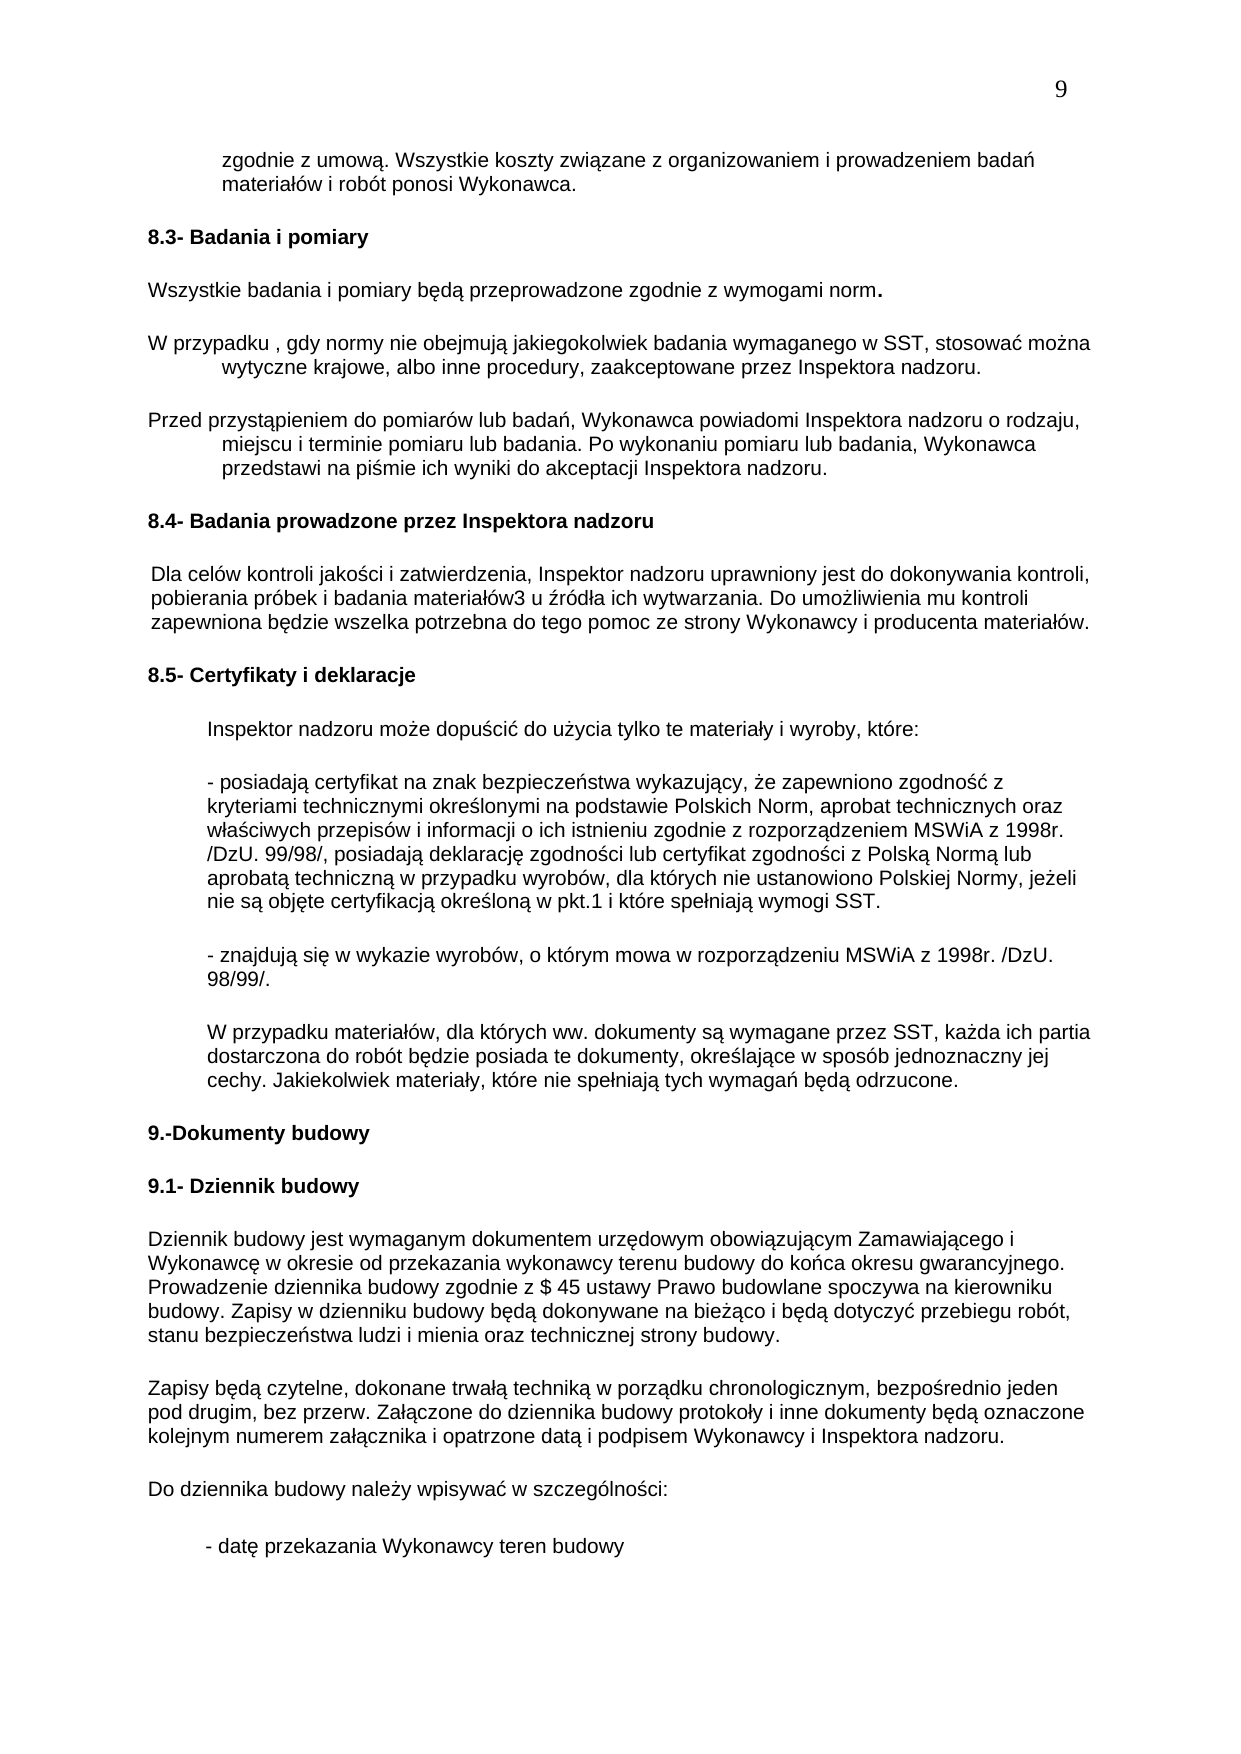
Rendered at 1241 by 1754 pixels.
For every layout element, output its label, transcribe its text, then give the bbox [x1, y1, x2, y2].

text Dla celów kontroli jakości i zatwierdzenia, Inspektor nadzoru uprawniony jest do dokonywania kontroli, pobierania próbek i badania materiałów3 u źródła ich wytwarzania. Do umożliwienia mu kontroli zapewniona będzie wszelka potrzebna do tego pomoc ze strony Wykonawcy i producenta materiałów. [151, 562, 1092, 634]
text 8.3- Badania i pomiary [148, 225, 1092, 249]
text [148, 148, 1092, 196]
text 8.4- Badania prowadzone przez Inspektora nadzoru [148, 509, 1092, 533]
text 9.-Dokumenty budowy [148, 1121, 1092, 1144]
text Inspektor nadzoru może dopuścić do użycia tylko te materiały i wyroby, które: [207, 716, 1092, 740]
text - datę przekazania Wykonawcy teren budowy [148, 1533, 1092, 1557]
text 9.1- Dziennik budowy [148, 1174, 1092, 1198]
text - znajdują się w wykazie wyrobów, o którym mowa w rozporządzeniu MSWiA z 1998r. /DzU. 98/99/. [207, 942, 1092, 990]
text Przed przystąpieniem do pomiarów lub badań, Wykonawca powiadomi Inspektora nadzoru o rodzaju, miejscu i terminie pomiaru lub badania. Po wykonaniu pomiaru lub badania, Wykonawca przedstawi na piśmie ich wyniki do akceptacji Inspektora nadzoru. [148, 408, 1092, 480]
text - posiadają certyfikat na znak bezpieczeństwa wykazujący, że zapewniono zgodność z kryteriami technicznymi określonymi na podstawie Polskich Norm, aprobat technicznych oraz właściwych przepisów i informacji o ich istnieniu zgodnie z rozporządzeniem MSWiA z 1998r. /DzU. 99/98/, posiadają deklarację zgodności lub certyfikat zgodności z Polską Normą lub aprobatą techniczną w przypadku wyrobów, dla których nie ustanowiono Polskiej Normy, jeżeli nie są objęte certyfikacją określoną w pkt.1 i które spełniają wymogi SST. [207, 769, 1092, 913]
text Zapisy będą czytelne, dokonane trwałą techniką w porządku chronologicznym, bezpośrednio jeden pod drugim, bez przerw. Załączone do dziennika budowy protokoły i inne dokumenty będą oznaczone kolejnym numerem załącznika i opatrzone datą i podpisem Wykonawcy i Inspektora nadzoru. [148, 1376, 1092, 1448]
text Dziennik budowy jest wymaganym dokumentem urzędowym obowiązującym Zamawiającego i Wykonawcę w okresie od przekazania wykonawcy terenu budowy do końca okresu gwarancyjnego. Prowadzenie dziennika budowy zgodnie z $ 45 ustawy Prawo budowlane spoczywa na kierowniku budowy. Zapisy w dzienniku budowy będą dokonywane na bieżąco i będą dotyczyć przebiegu robót, stanu bezpieczeństwa ludzi i mienia oraz technicznej strony budowy. [148, 1227, 1092, 1347]
text Do dziennika budowy należy wpisywać w szczególności: [148, 1477, 1092, 1501]
text 8.5- Certyfikaty i deklaracje [148, 663, 1092, 687]
text W przypadku , gdy normy nie obejmują jakiegokolwiek badania wymaganego w SST, stosować można wytyczne krajowe, albo inne procedury, zaakceptowane przez Inspektora nadzoru. [148, 331, 1092, 379]
text W przypadku materiałów, dla których ww. dokumenty są wymagane przez SST, każda ich partia dostarczona do robót będzie posiada te dokumenty, określające w sposób jednoznaczny jej cechy. Jakiekolwiek materiały, które nie spełniają tych wymagań będą odrzucone. [207, 1019, 1092, 1091]
text Wszystkie badania i pomiary będą przeprowadzone zgodnie z wymogami norm. [148, 278, 1092, 302]
